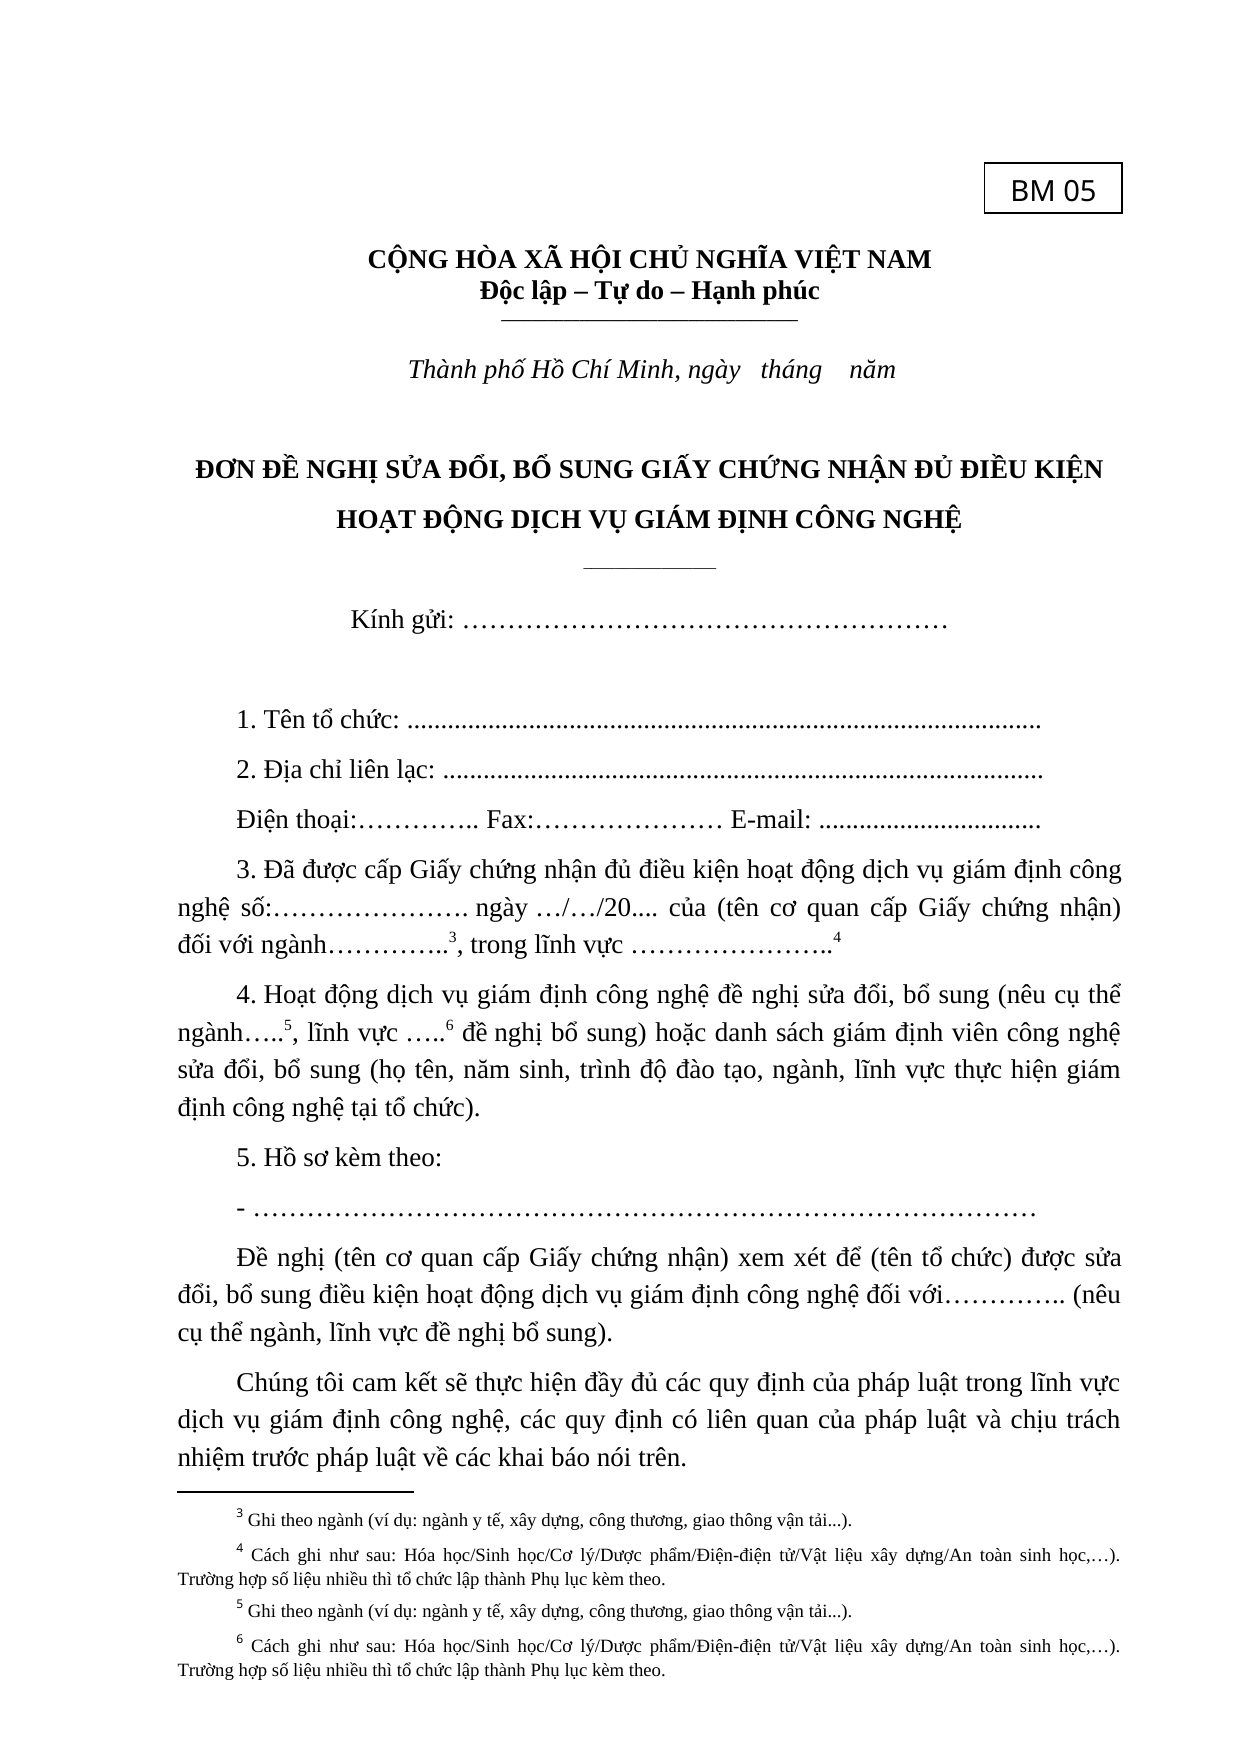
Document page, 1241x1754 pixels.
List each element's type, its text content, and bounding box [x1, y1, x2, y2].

text Chúng tôi cam kết sẽ thực hiện đầy đủ các quy định của pháp luật trong lĩnh vực dịch vụ giám định công nghệ, các quy định có liên quan của pháp luật và chịu trách nhiệm trước pháp luật về các khai báo nói trên. [177, 1361, 1122, 1474]
text Điện thoại:………….. Fax:………………… E-mail: ................................. [177, 799, 1122, 836]
text 3. Đã được cấp Giấy chứng nhận đủ điều kiện hoạt động dịch vụ giám định công nghệ số:…………………. ngày …/…/20.... của (tên cơ quan cấp Giấy chứng nhận) đối với ngành………….., trong lĩnh vực ………………….. [177, 849, 1122, 961]
text Thành phố Hồ Chí Minh, ngày tháng năm [177, 349, 1122, 386]
text ______________________________________ [177, 305, 1122, 336]
text CỘNG HÒA XÃ HỘI CHỦ NGHĨA VIỆT NAM [177, 243, 1122, 274]
text 5. Hồ sơ kèm theo: [177, 1136, 1122, 1174]
text - …………………………………………………………………………… [177, 1186, 1122, 1224]
text ĐƠN ĐỀ NGHỊ SỬA ĐỔI, BỔ SUNG GIẤY CHỨNG NHẬN ĐỦ ĐIỀU KIỆN [177, 449, 1122, 486]
text Độc lập – Tự do – Hạnh phúc [177, 274, 1122, 305]
text 1. Tên tổ chức: .............................................................................................. [177, 699, 1122, 736]
text _________________ [177, 549, 1122, 586]
text Kính gửi: ……………………………………………… [177, 599, 1122, 636]
text 2. Địa chỉ liên lạc: ......................................................................................... [177, 749, 1122, 786]
text HOẠT ĐỘNG DỊCH VỤ GIÁM ĐỊNH CÔNG NGHỆ [177, 499, 1122, 536]
text Đề nghị (tên cơ quan cấp Giấy chứng nhận) xem xét để (tên tổ chức) được sửa đổi, bổ sung điều kiện hoạt động dịch vụ giám định công nghệ đối với………….. (nêu cụ thể ngành, lĩnh vực đề nghị bổ sung). [177, 1236, 1122, 1349]
text 4. Hoạt động dịch vụ giám định công nghệ đề nghị sửa đổi, bổ sung (nêu cụ thể ngành….., lĩnh vực ….. đề nghị bổ sung) hoặc danh sách giám định viên công nghệ sửa đổi, bổ sung (họ tên, năm sinh, trình độ đào tạo, ngành, lĩnh vực thực hiện giám định công nghệ tại tổ chức). [177, 974, 1122, 1124]
